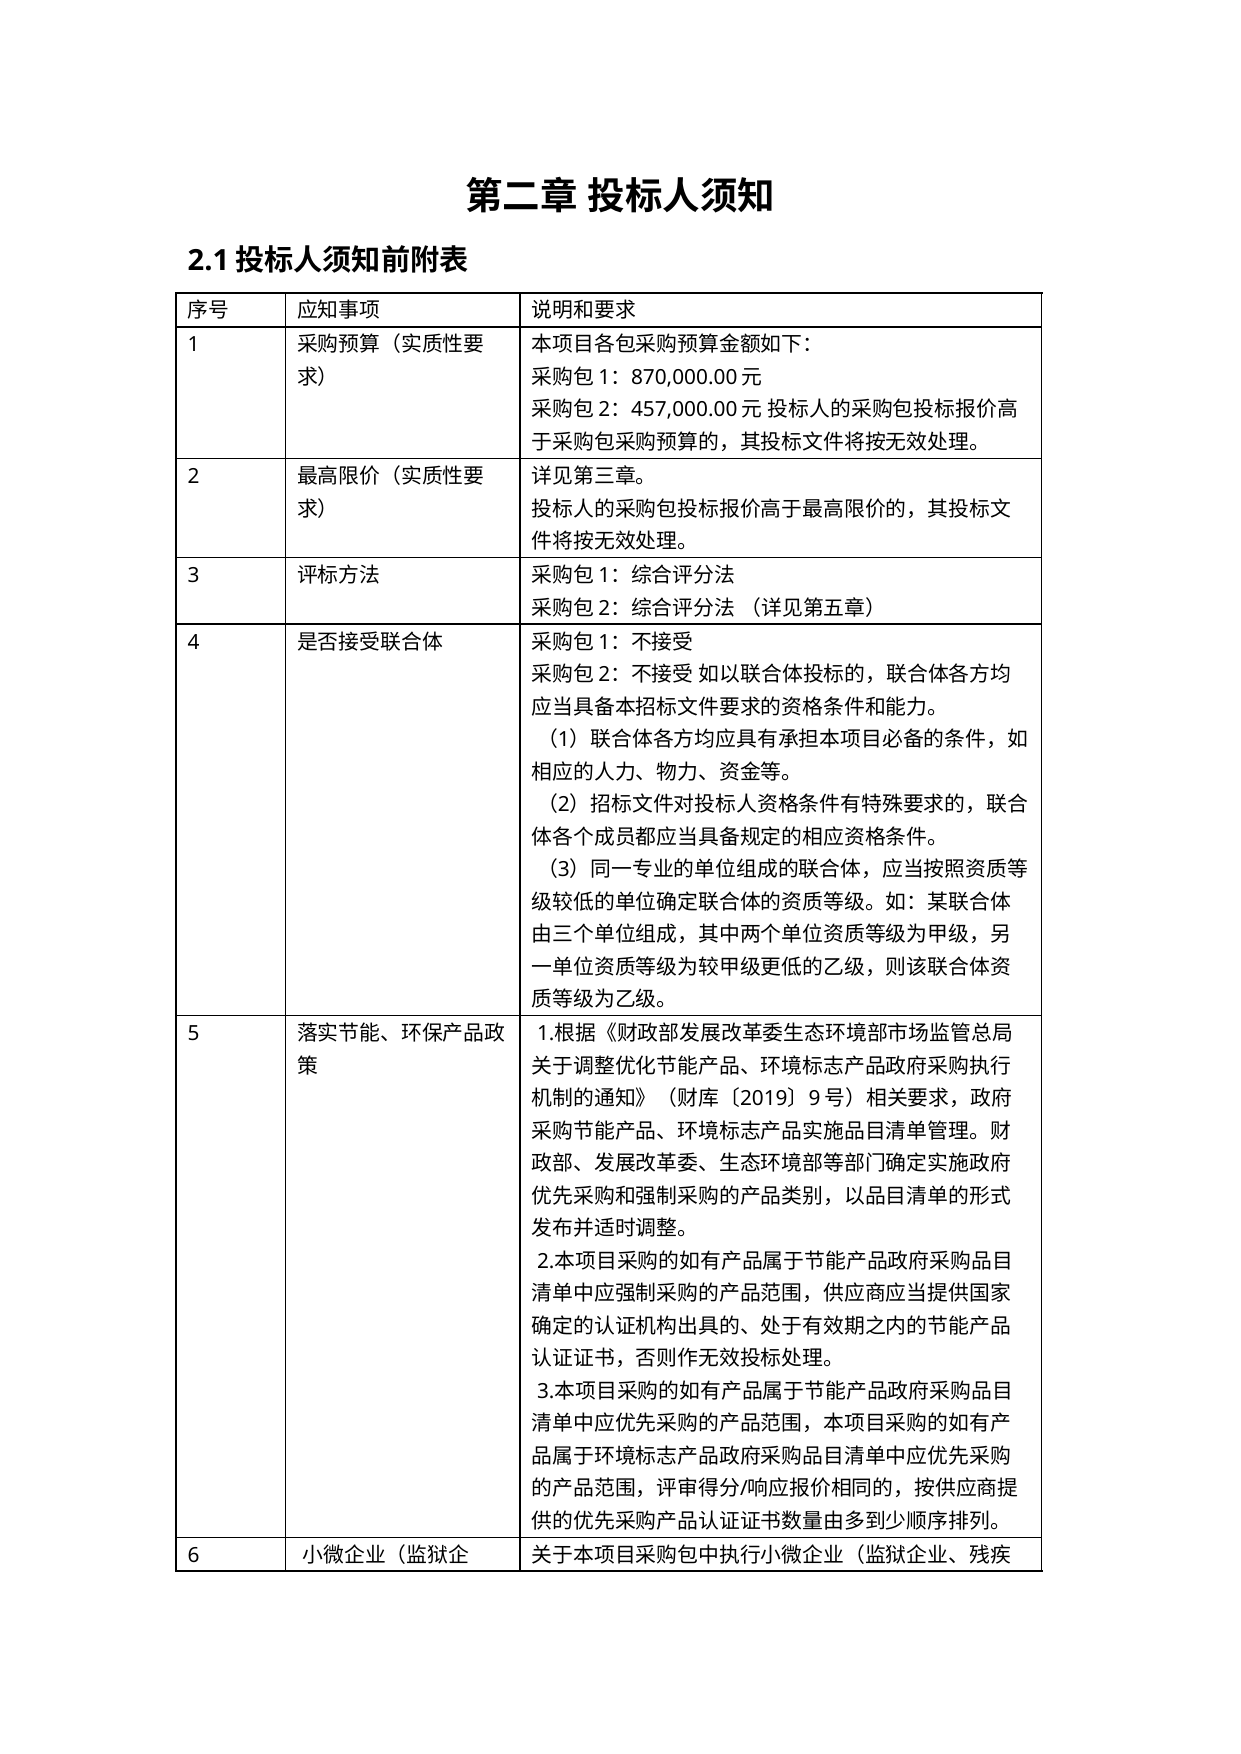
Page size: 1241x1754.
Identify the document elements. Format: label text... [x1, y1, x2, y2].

table_cell 3 [177, 558, 285, 623]
text 2.1投标人须知前附表 [187, 227, 1053, 292]
table_cell 1 [177, 328, 285, 458]
table_cell 详见第三章。 投标人的采购包投标报价高于最高限价的，其投标文件将按无效处理。 [521, 459, 1041, 557]
table_cell 采购包1：综合评分法 采购包2：综合评分法 （详见第五章） [521, 558, 1041, 623]
table_cell 落实节能、环保产品政策 [286, 1016, 519, 1536]
table_cell 5 [177, 1016, 285, 1536]
table_header 说明和要求 [521, 294, 1041, 326]
table_header 应知事项 [286, 294, 519, 326]
table_cell 采购预算（实质性要求） [286, 328, 519, 458]
table_cell 是否接受联合体 [286, 625, 519, 1015]
table_cell 最高限价（实质性要求） [286, 459, 519, 557]
table_cell 本项目各包采购预算金额如下： 采购包1：870,000.00元 采购包2：457,000.00元 投标人的采购包投标报价高于采购包采购预算的，其投标文件将按无效处理。 [521, 328, 1041, 458]
table_cell 采购包1：不接受 采购包2：不接受 如以联合体投标的，联合体各方均应当具备本招标文件要求的资格条件和能力。 （1）联合体各方均应具有承担本项目必备的条件，如相应的人力、物力、资金等。 （2）招标文件对投标人资格条件有特殊要求的，联合体各个成员都应当具备规定的相应资格条件。 （3）同一专业的单位组成的联合体，应当按照资质等级较低的单位确定联合体的资质等级。如：某联合体由三个单位组成，其中两个单位资质等级为甲级，另一单位资质等级为较甲级更低的乙级，则该联合体资质等级为乙级。 [521, 625, 1041, 1015]
text 第二章 投标人须知 [187, 162, 1053, 227]
table_cell 2 [177, 459, 285, 557]
table_cell 评标方法 [286, 558, 519, 623]
table_header 序号 [177, 294, 285, 326]
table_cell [521, 1538, 1041, 1570]
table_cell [286, 1538, 519, 1570]
table_cell 6 [177, 1538, 285, 1570]
table_cell 1.根据《财政部发展改革委生态环境部市场监管总局关于调整优化节能产品、环境标志产品政府采购执行机制的通知》（财库〔2019〕9号）相关要求，政府采购节能产品、环境标志产品实施品目清单管理。财政部、发展改革委、生态环境部等部门确定实施政府优先采购和强制采购的产品类别，以品目清单的形式发布并适时调整。 2.本项目采购的如有产品属于节能产品政府采购品目清单中应强制采购的产品范围，供应商应当提供国家确定的认证机构出具的、处于有效期之内的节能产品认证证书，否则作无效投标处理。 3.本项目采购的如有产品属于节能产品政府采购品目清单中应优先采购的产品范围，本项目采购的如有产品属于环境标志产品政府采购品目清单中应优先采购的产品范围，评审得分/响应报价相同的，按供应商提供的优先采购产品认证证书数量由多到少顺序排列。 [521, 1016, 1041, 1536]
table_cell 4 [177, 625, 285, 1015]
